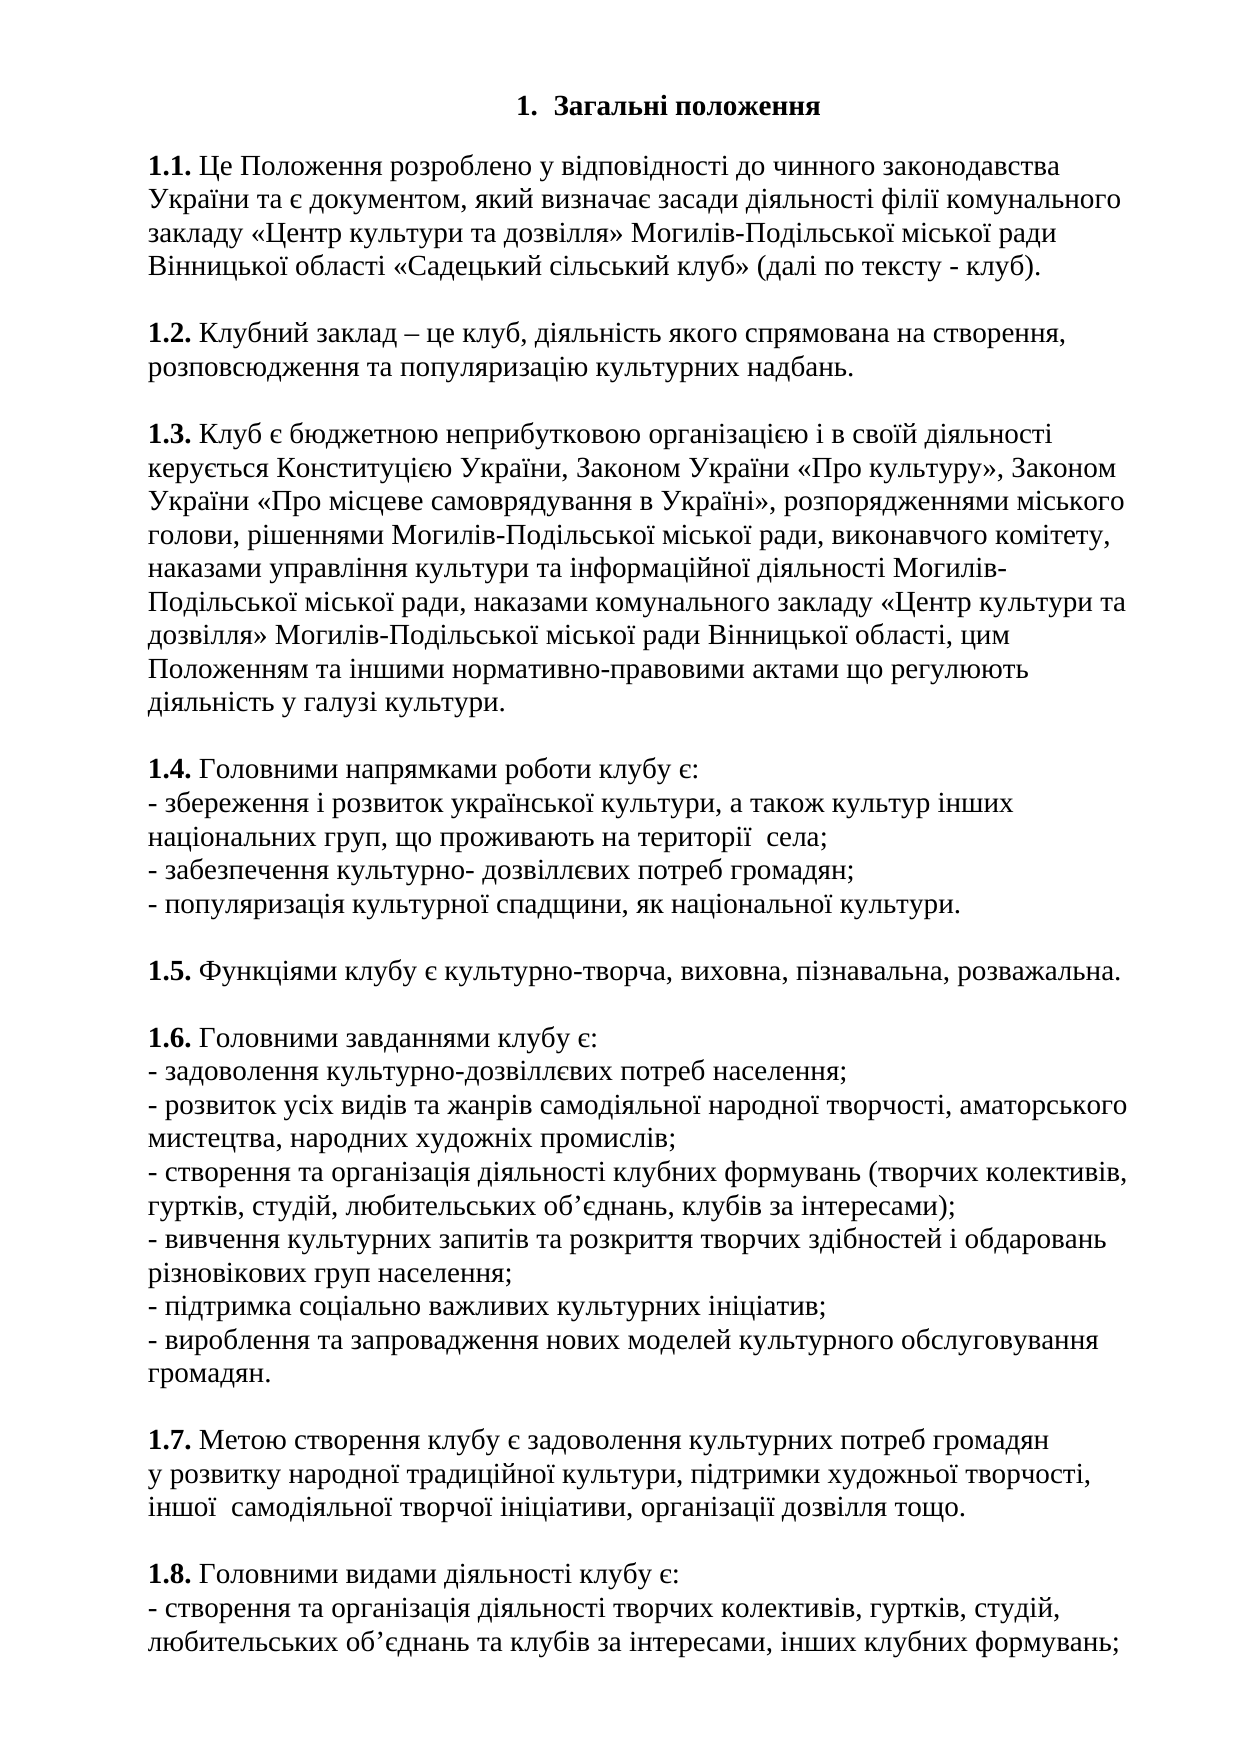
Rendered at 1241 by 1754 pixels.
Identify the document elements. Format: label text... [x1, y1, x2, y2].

text - вивчення культурних запитів та розкриття творчих здібностей і обдаровань [148, 1221, 1152, 1255]
text - задоволення культурно-дозвіллєвих потреб населення; [148, 1053, 1152, 1087]
text 1.7. Метою створення клубу є задоволення культурних потреб громадян [148, 1422, 1152, 1456]
text 1.1. Це Положення розроблено у відповідності до чинного законодавства України та є документом, який визначає засади діяльності філії комунального закладу «Центр культури та дозвілля» Могилів-Подільської міської ради Вінницької області «Садецький сільський клуб» (далі по тексту - клуб). [148, 148, 1152, 282]
text 1.4. Головними напрямками роботи клубу є: [148, 752, 1152, 785]
text 1.5. Функціями клубу є культурно-творча, виховна, пізнавальна, розважальна. [148, 953, 1152, 986]
text 1.2. Клубний заклад – це клуб, діяльність якого спрямована на створення, [148, 316, 1152, 349]
text - створення та організація діяльності творчих колективів, гуртків, студій, [148, 1590, 1152, 1624]
text - збереження і розвиток української культури, а також культур інших національних груп, що проживають на території села; [148, 785, 1152, 852]
text 1.8. Головними видами діяльності клубу є: [148, 1557, 1152, 1590]
text - забезпечення культурно- дозвіллєвих потреб громадян; [148, 852, 1152, 886]
text керується Конституцією України, Законом України «Про культуру», Законом України «Про місцеве самоврядування в Україні», розпорядженнями міського голови, рішеннями Могилів-Подільської міської ради, виконавчого комітету, наказами управління культури та інформаційної діяльності Могилів-Подільської міської ради, наказами комунального закладу «Центр культури та дозвілля» Могилів-Подільської міської ради Вінницької області, цим Положенням та іншими нормативно-правовими актами що регулюють діяльність у галузі культури. [148, 450, 1152, 718]
text - популяризація культурної спадщини, як національної культури. [148, 886, 1152, 919]
text любительських об’єднань та клубів за інтересами, інших клубних формувань; [148, 1624, 1152, 1657]
text 1.3. Клуб є бюджетною неприбутковою організацією і в своїй діяльності [148, 416, 1152, 450]
text мистецтва, народних художніх промислів; [148, 1121, 1152, 1154]
text розповсюдження та популяризацію культурних надбань. [148, 349, 1152, 383]
text гуртків, студій, любительських об’єднань, клубів за інтересами); [148, 1188, 1152, 1221]
text - підтримка соціально важливих культурних ініціатив; [148, 1288, 1152, 1322]
text різновікових груп населення; [148, 1255, 1152, 1288]
text - вироблення та запровадження нових моделей культурного обслуговування громадян. [148, 1322, 1152, 1389]
list Загальні положення [185, 88, 1152, 122]
text 1.6. Головними завданнями клубу є: [148, 1020, 1152, 1053]
text у розвитку народної традиційної культури, підтримки художньої творчості, іншої самодіяльної творчої ініціативи, організації дозвілля тощо. [148, 1456, 1152, 1523]
text - створення та організація діяльності клубних формувань (творчих колективів, [148, 1154, 1152, 1188]
text - розвиток усіх видів та жанрів самодіяльної народної творчості, аматорського [148, 1087, 1152, 1121]
